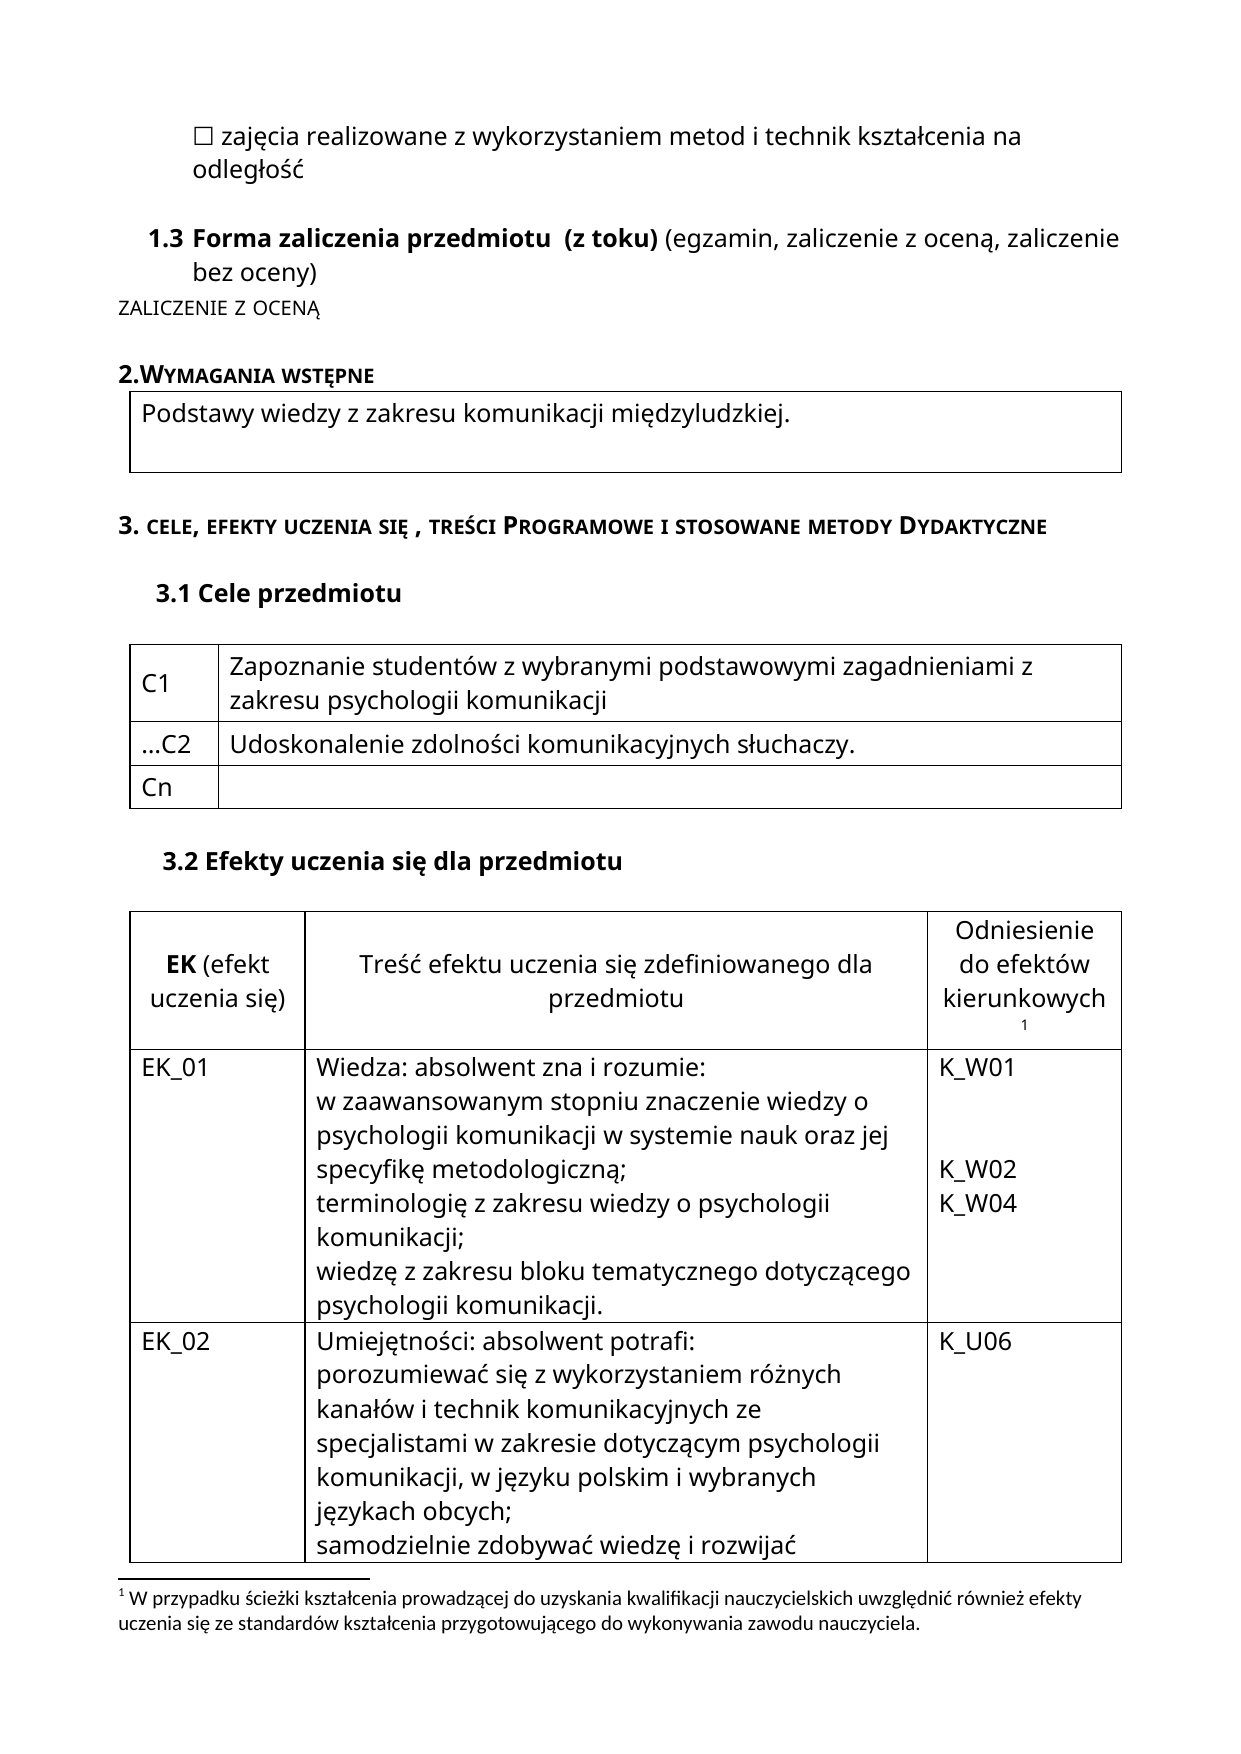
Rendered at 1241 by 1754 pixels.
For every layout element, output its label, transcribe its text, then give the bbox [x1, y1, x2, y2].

table_cell K_U06 [928, 1323, 1121, 1562]
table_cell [306, 1323, 927, 1562]
table_cell …C2 [131, 722, 218, 764]
table_cell EK_02 [131, 1323, 304, 1562]
table_cell Wiedza: absolwent zna i rozumie: w zaawansowanym stopniu znaczenie wiedzy o psychologii komunikacji w systemie nauk oraz jej specyfikę metodologiczną; terminologię z zakresu wiedzy o psychologii komunikacji; wiedzę z zakresu bloku tematycznego dotyczącego psychologii komunikacji. [306, 1050, 927, 1322]
table_header Treść efektu uczenia się zdefiniowanego dla przedmiotu [306, 912, 927, 1048]
text ☐ zajęcia realizowane z wykorzystaniem metod i technik kształcenia na odległość [192, 118, 1122, 186]
table_header Podstawy wiedzy z zakresu komunikacji międzyludzkiej. [131, 392, 1121, 472]
table_header C1 [131, 645, 218, 721]
table_cell Udoskonalenie zdolności komunikacyjnych słuchaczy. [219, 722, 1121, 764]
text zaliczenie z oceną [118, 288, 1122, 322]
table_cell K_W01 K_W02 K_W04 [928, 1050, 1121, 1322]
text 3.1 Cele przedmiotu [156, 576, 1122, 609]
text 3. cele, efekty uczenia się , treści Programowe i stosowane metody Dydaktyczne [118, 507, 1122, 541]
text 2.Wymagania wstępne [118, 357, 1122, 391]
table_cell [219, 766, 1121, 808]
table_header EK (efekt uczenia się) [131, 912, 304, 1048]
text 3.2 Efekty uczenia się dla przedmiotu [162, 843, 1122, 877]
table_header Odniesienie do efektów kierunkowych [928, 912, 1121, 1048]
text 1.3 Forma zaliczenia przedmiotu (z toku) (egzamin, zaliczenie z oceną, zaliczenie bez oceny) [148, 220, 1122, 288]
table_cell EK_01 [131, 1050, 304, 1322]
table_cell Cn [131, 766, 218, 808]
table_header Zapoznanie studentów z wybranymi podstawowymi zagadnieniami z zakresu psychologii komunikacji [219, 645, 1121, 721]
